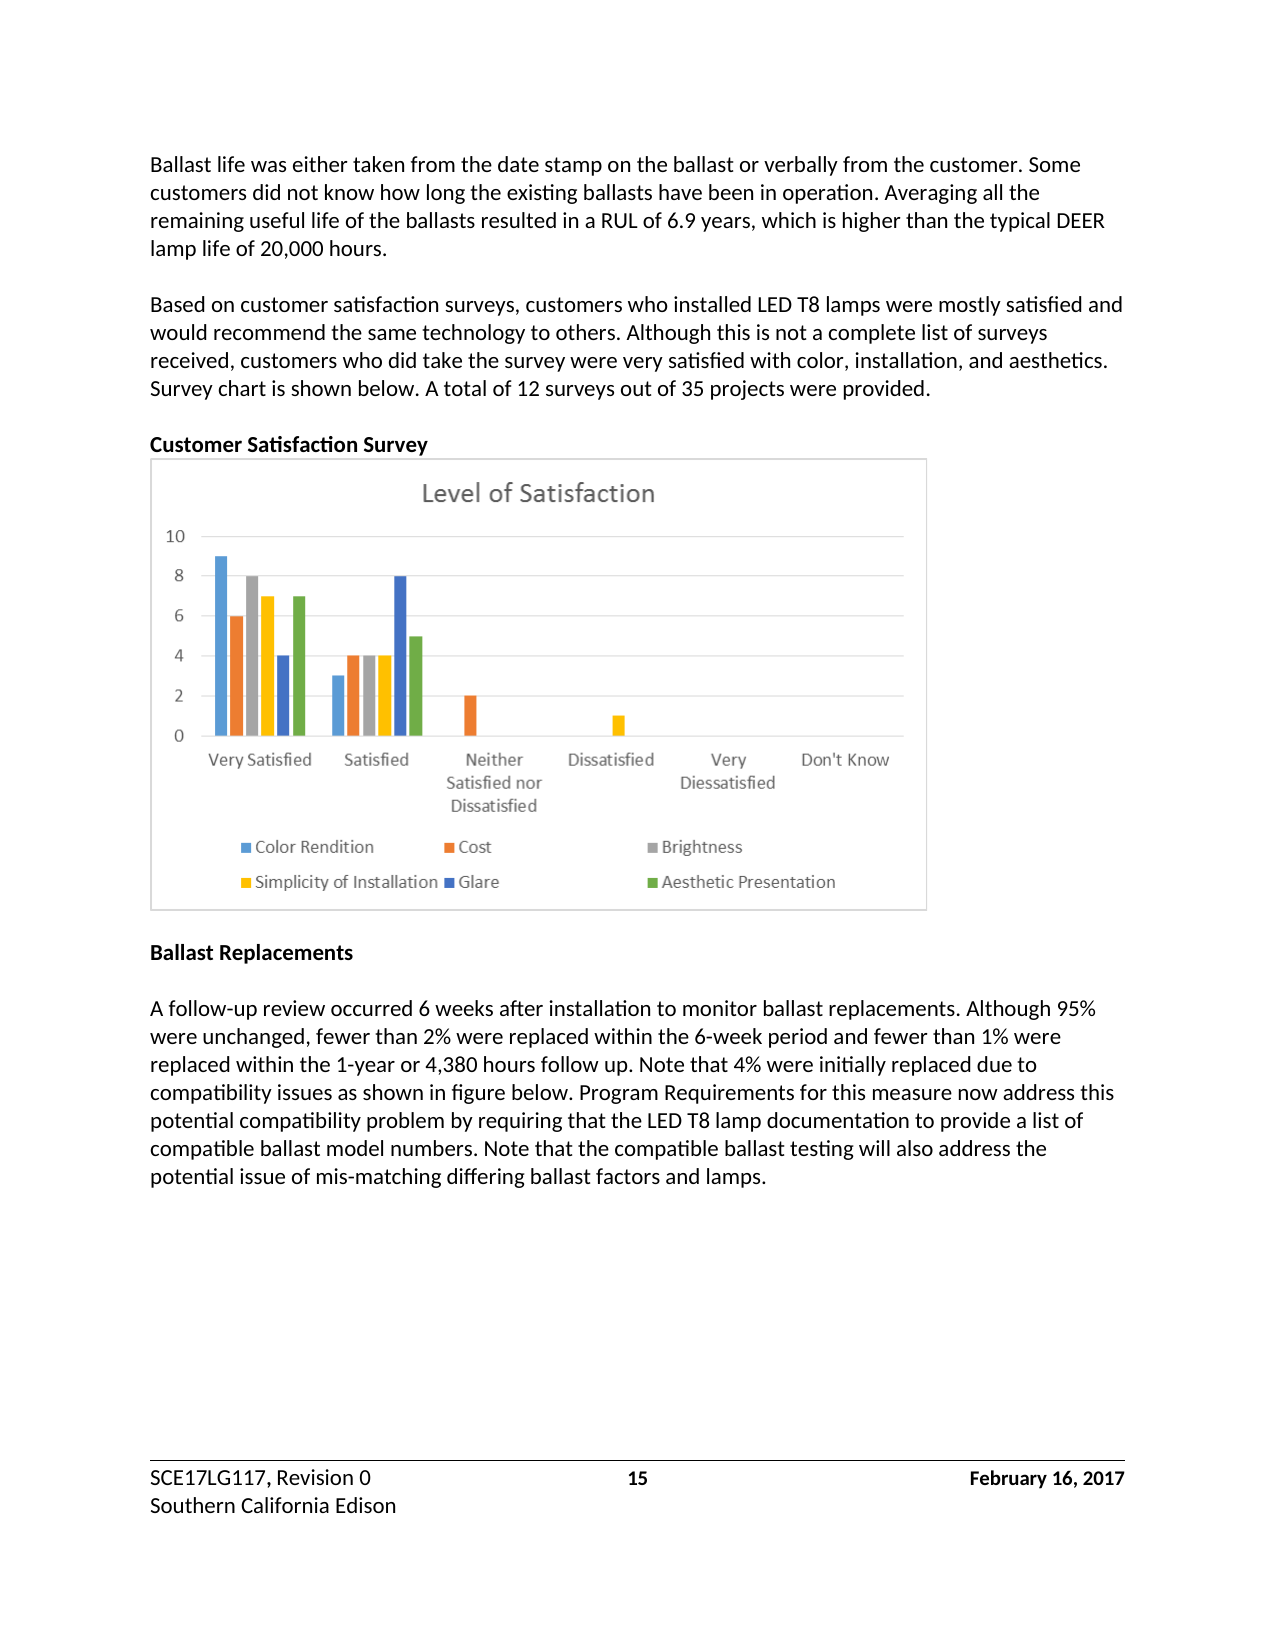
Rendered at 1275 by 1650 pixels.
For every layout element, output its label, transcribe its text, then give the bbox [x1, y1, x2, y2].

text Based on customer satisfaction surveys, customers who installed LED T8 lamps were mostly satisfied and would recommend the same technology to others. Although this is not a complete list of surveys received, customers who did take the survey were very satisfied with color, installation, and aesthetics. Survey chart is shown below. A total of 12 surveys out of 35 projects were provided. [150, 290, 1125, 402]
picture [150, 458, 928, 911]
text A follow-up review occurred 6 weeks after installation to monitor ballast replacements. Although 95% were unchanged, fewer than 2% were replaced within the 6-week period and fewer than 1% were replaced within the 1-year or 4,380 hours follow up. Note that 4% were initially replaced due to compatibility issues as shown in figure below. Program Requirements for this measure now address this potential compatibility problem by requiring that the LED T8 lamp documentation to provide a list of compatible ballast model numbers. Note that the compatible ballast testing will also address the potential issue of mis-matching differing ballast factors and lamps. [150, 994, 1125, 1191]
text Customer Satisfaction Survey [150, 430, 1125, 458]
text Ballast Replacements [150, 938, 1125, 966]
text Ballast life was either taken from the date stamp on the ballast or verbally from the customer. Some customers did not know how long the existing ballasts have been in operation. Averaging all the remaining useful life of the ballasts resulted in a RUL of 6.9 years, which is higher than the typical DEER lamp life of 20,000 hours. [150, 150, 1125, 262]
